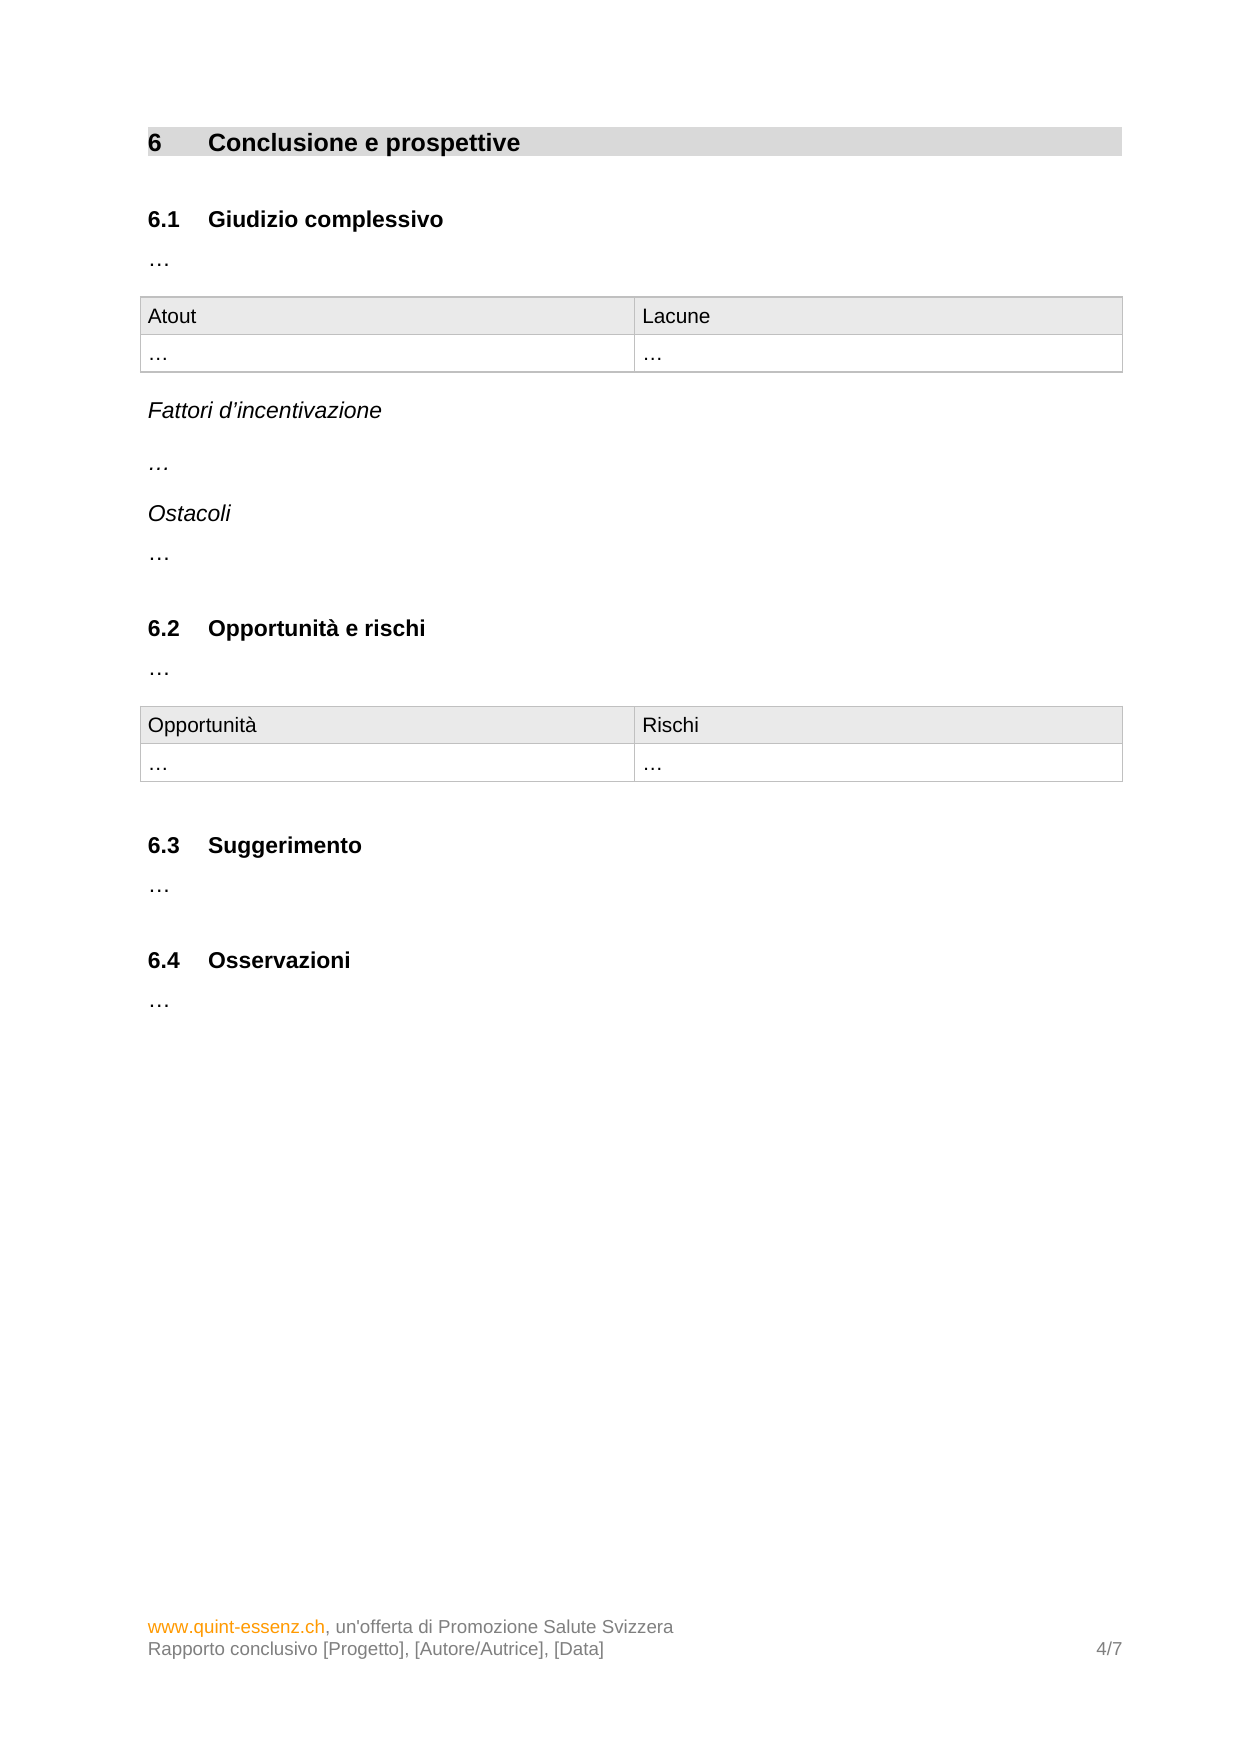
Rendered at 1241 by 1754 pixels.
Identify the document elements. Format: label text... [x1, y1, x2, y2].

table_header Opportunità [141, 707, 634, 743]
subtitle Conclusione e prospettive [148, 127, 1122, 156]
table_header Rischi [635, 707, 1122, 743]
table_cell … [635, 744, 1122, 781]
subtitle Ostacoli [148, 500, 1122, 527]
table_cell … [141, 335, 634, 371]
text … [148, 986, 1122, 1012]
table_header Lacune [635, 298, 1122, 334]
subtitle Osservazioni [148, 947, 1122, 973]
table_cell … [141, 744, 634, 781]
table_cell … [635, 335, 1122, 371]
subtitle Suggerimento [148, 832, 1122, 858]
text … [148, 245, 1122, 271]
text … [148, 654, 1122, 681]
table_header Atout [141, 298, 634, 334]
text … [148, 539, 1122, 565]
subtitle Giudizio complessivo [148, 206, 1122, 233]
text … [148, 871, 1122, 897]
subtitle Fattori d’incentivazione [148, 397, 1122, 424]
subtitle … [148, 449, 1122, 475]
subtitle Opportunità e rischi [148, 615, 1122, 642]
